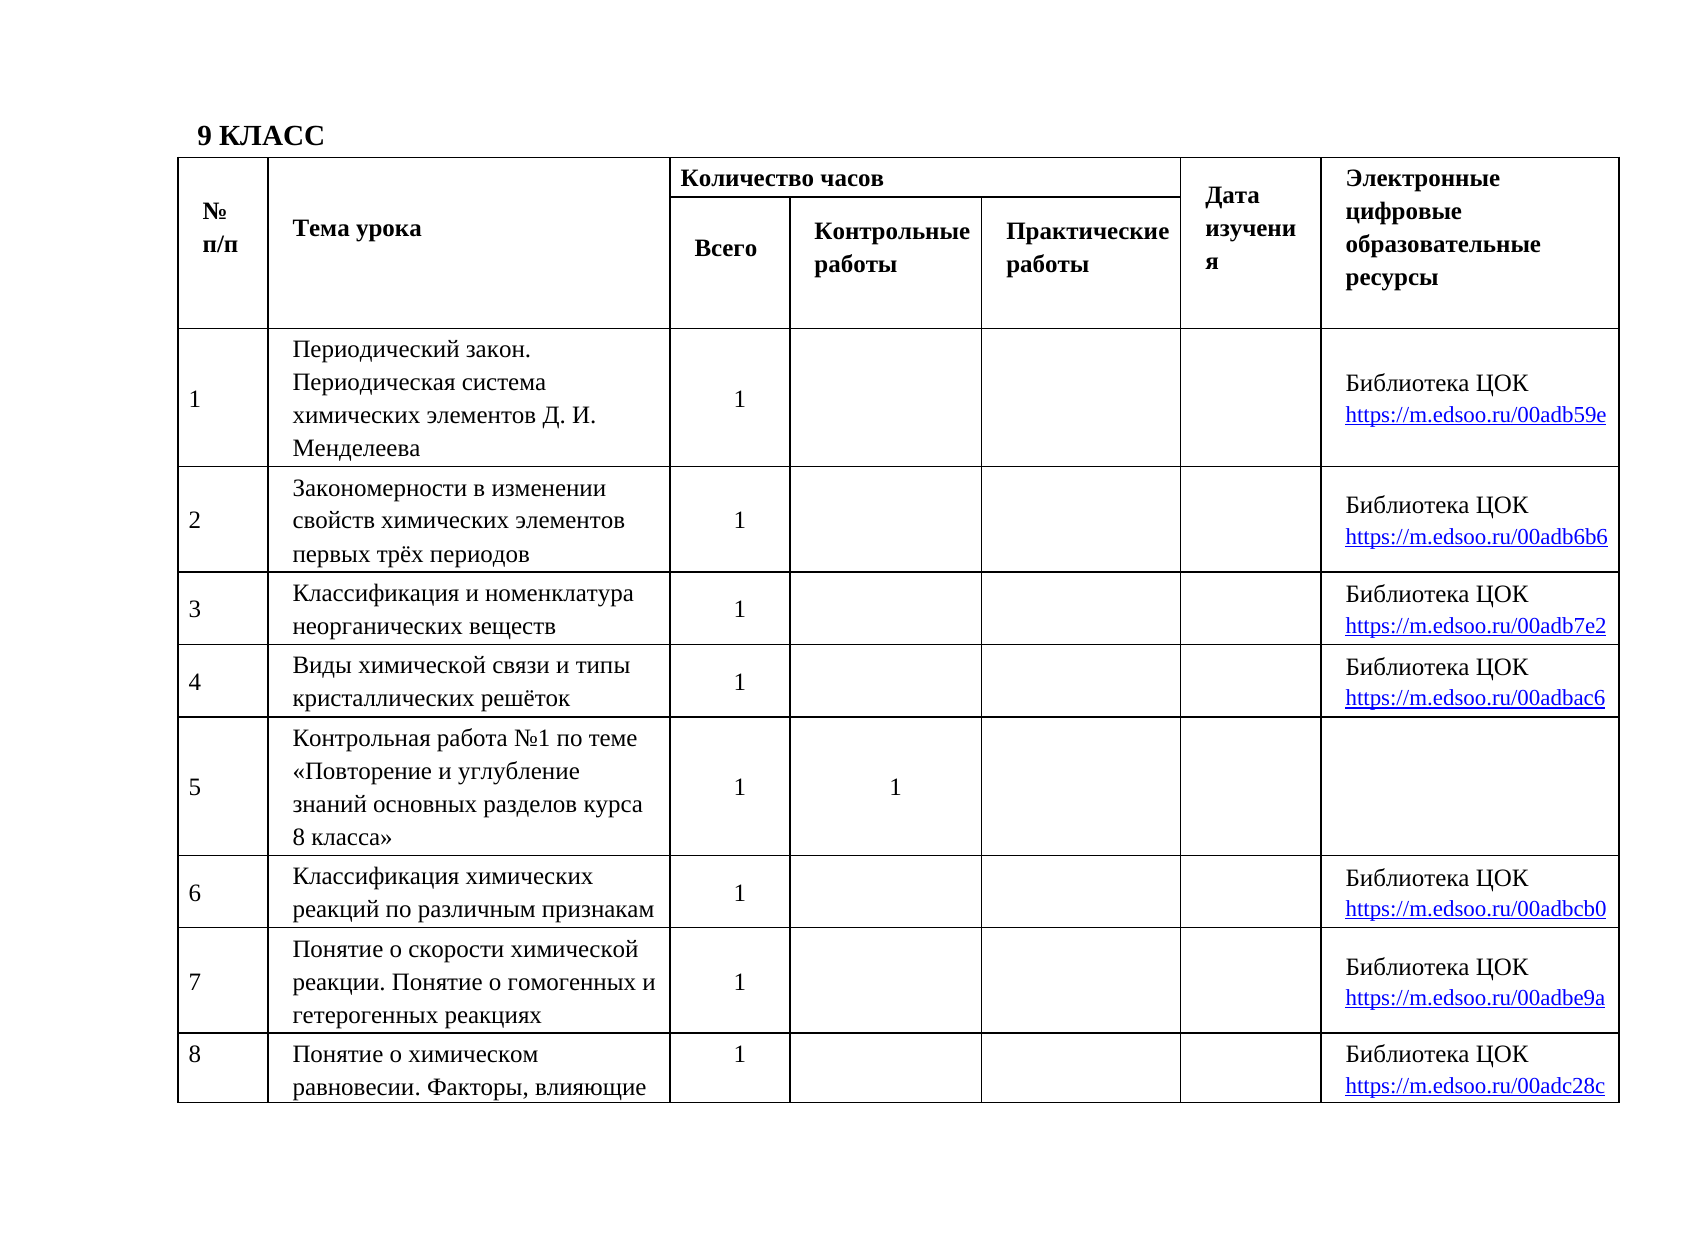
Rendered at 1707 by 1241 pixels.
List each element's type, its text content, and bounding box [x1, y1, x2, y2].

table_cell [791, 856, 981, 927]
table_cell 1 [671, 718, 789, 854]
table_cell [982, 329, 1180, 466]
table_cell Контрольные работы [791, 198, 981, 327]
table_cell Контрольная работа №1 по теме «Повторение и углубление знаний основных разделов курса 8 класса» [269, 718, 669, 854]
table_cell [1181, 467, 1320, 571]
table_cell 1 [179, 329, 267, 466]
table_cell 1 [671, 928, 789, 1032]
table_cell 1 [671, 1034, 789, 1102]
table_cell [791, 645, 981, 716]
table_cell [1181, 1034, 1320, 1102]
table_cell Библиотека ЦОК https://m.edsoo.ru/00adbe9a [1322, 928, 1618, 1032]
table_cell Всего [671, 198, 789, 327]
table_cell 3 [179, 573, 267, 644]
table_header № п/п [179, 158, 267, 327]
table_cell 5 [179, 718, 267, 854]
table_cell 4 [179, 645, 267, 716]
table_cell [1181, 645, 1320, 716]
table_cell Закономерности в изменении свойств химических элементов первых трёх периодов [269, 467, 669, 571]
table_cell 2 [179, 467, 267, 571]
table_header Количество часов [671, 158, 1180, 196]
table_cell [1322, 718, 1618, 854]
table_cell Библиотека ЦОК https://m.edsoo.ru/00adb6b6 [1322, 467, 1618, 571]
table_cell 8 [179, 1034, 267, 1102]
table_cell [269, 1034, 669, 1102]
table_cell 1 [671, 856, 789, 927]
table_cell Практические работы [982, 198, 1180, 327]
table_header Тема урока [269, 158, 669, 327]
table_cell [791, 329, 981, 466]
table_header Электронные цифровые образовательные ресурсы [1322, 158, 1618, 327]
table_cell [982, 573, 1180, 644]
table_cell Понятие о скорости химической реакции. Понятие о гомогенных и гетерогенных реакциях [269, 928, 669, 1032]
table_cell Периодический закон. Периодическая система химических элементов Д. И. Менделеева [269, 329, 669, 466]
table_cell 7 [179, 928, 267, 1032]
table_cell Библиотека ЦОК https://m.edsoo.ru/00adbcb0 [1322, 856, 1618, 927]
table_header Дата изучения [1181, 158, 1320, 327]
table_cell [982, 645, 1180, 716]
table_cell 6 [179, 856, 267, 927]
table_cell [982, 928, 1180, 1032]
table_cell [982, 467, 1180, 571]
table_cell Классификация химических реакций по различным признакам [269, 856, 669, 927]
table_cell [791, 573, 981, 644]
table_cell Виды химической связи и типы кристаллических решёток [269, 645, 669, 716]
table_cell [982, 856, 1180, 927]
table_cell [1181, 856, 1320, 927]
table_cell 1 [671, 329, 789, 466]
table_cell [791, 467, 981, 571]
table_cell [1181, 329, 1320, 466]
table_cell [1322, 1034, 1618, 1102]
table_cell 1 [671, 645, 789, 716]
table_cell 1 [671, 573, 789, 644]
table_cell [791, 928, 981, 1032]
table_cell [1181, 573, 1320, 644]
table_cell 1 [671, 467, 789, 571]
table_cell 1 [791, 718, 981, 854]
text 9 КЛАСС [190, 118, 1618, 152]
table_cell [1181, 928, 1320, 1032]
table_cell [982, 1034, 1180, 1102]
table_cell Библиотека ЦОК https://m.edsoo.ru/00adb7e2 [1322, 573, 1618, 644]
table_cell [982, 718, 1180, 854]
table_cell [1181, 718, 1320, 854]
table_cell Библиотека ЦОК https://m.edsoo.ru/00adb59e [1322, 329, 1618, 466]
table_cell [791, 1034, 981, 1102]
table_cell Библиотека ЦОК https://m.edsoo.ru/00adbac6 [1322, 645, 1618, 716]
table_cell Классификация и номенклатура неорганических веществ [269, 573, 669, 644]
